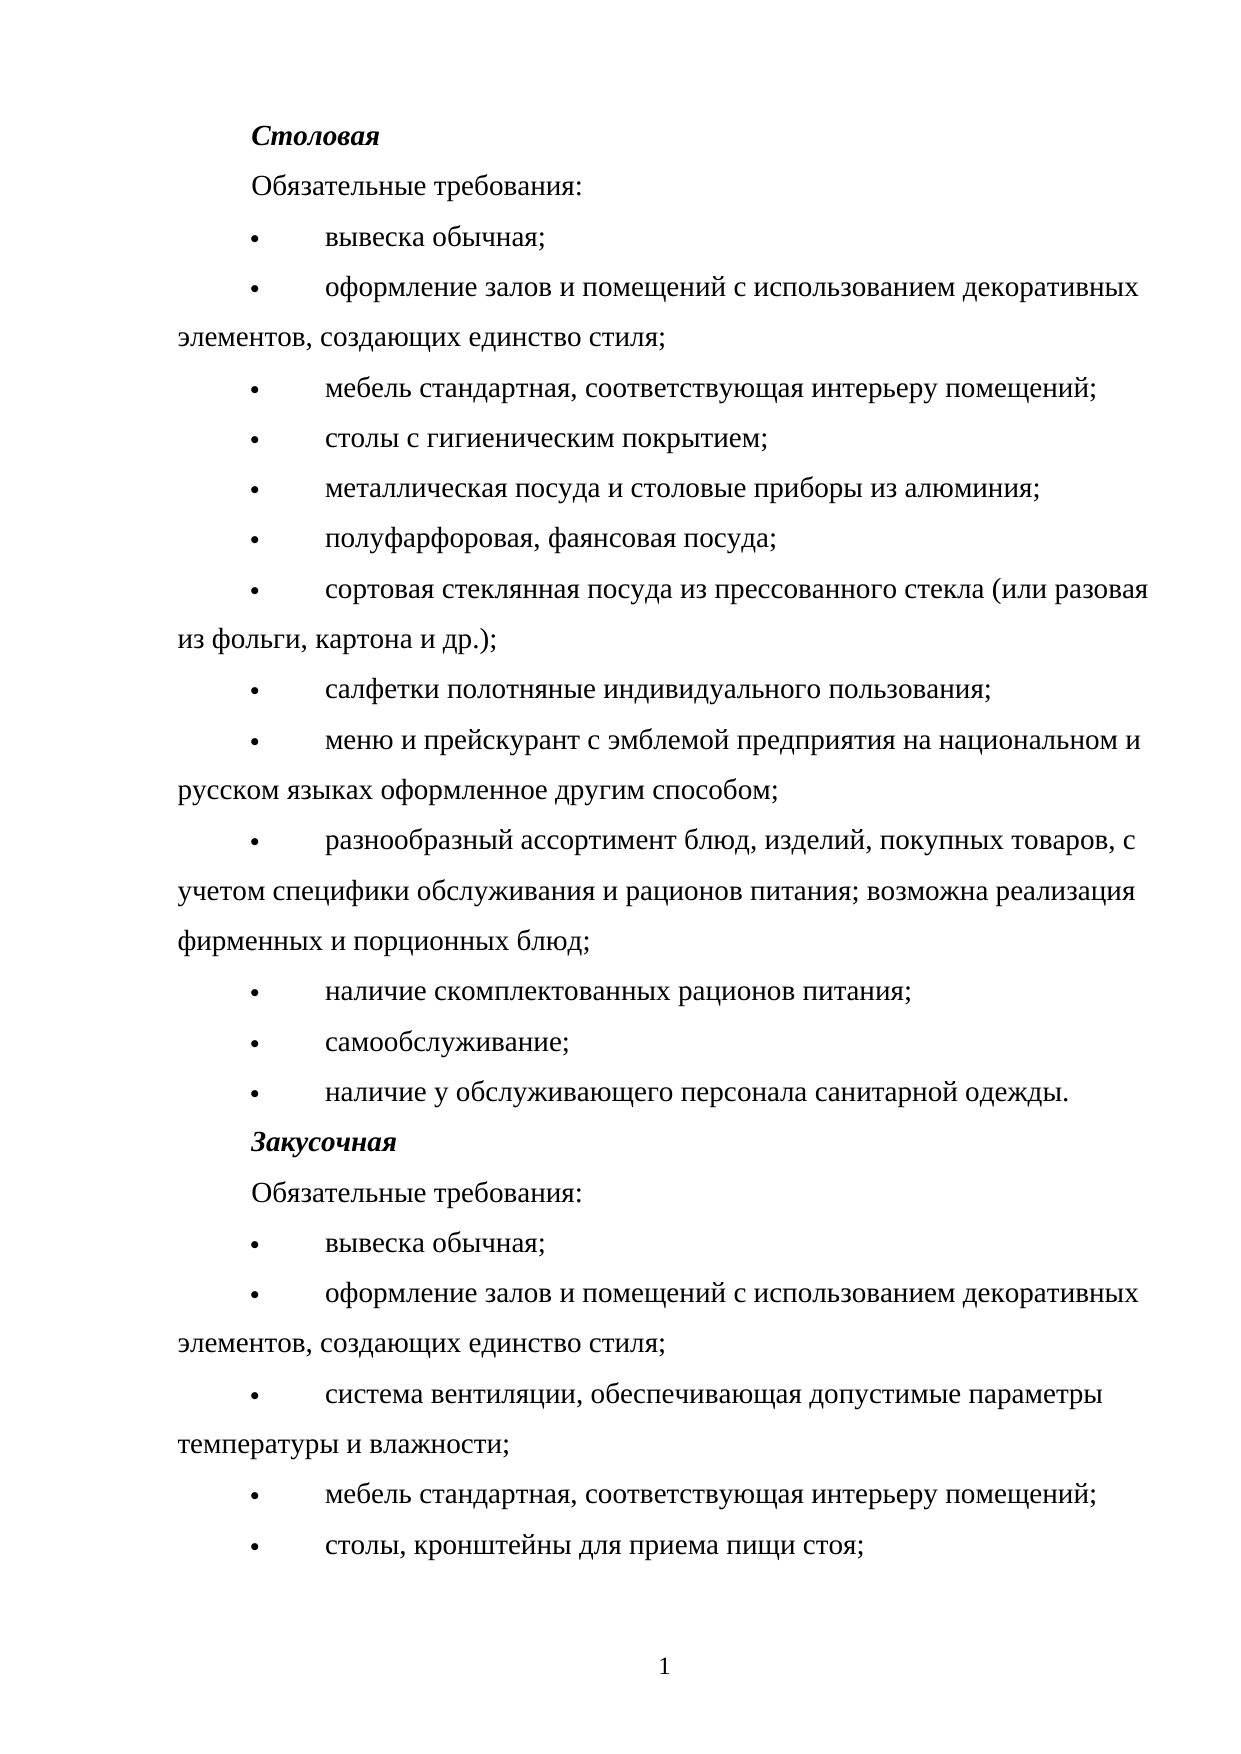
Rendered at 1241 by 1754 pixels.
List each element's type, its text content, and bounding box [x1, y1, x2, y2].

list наличие у обслуживающего персонала санитарной одежды. [177, 1074, 1152, 1108]
list наличие скомплектованных рационов питания; [177, 973, 1152, 1007]
list сортовая стеклянная посуда из прессованного стекла (или разовая из фольги, картона и др.); [177, 571, 1152, 655]
text Обязательные требования: [177, 168, 1152, 202]
list столы с гигиеническим покрытием; [177, 420, 1152, 453]
list вывеска обычная; [177, 1225, 1152, 1258]
list оформление залов и помещений с использованием декоративных элементов, создающих единство стиля; [177, 1275, 1152, 1359]
list самообслуживание; [177, 1024, 1152, 1057]
text Закусочная [177, 1124, 1152, 1158]
list мебель стандартная, соответствующая интерьеру помещений; [177, 1477, 1152, 1510]
text Столовая [177, 118, 1152, 152]
list вывеска обычная; [177, 219, 1152, 252]
list меню и прейскурант с эмблемой предприятия на национальном и русском языках оформленное другим способом; [177, 722, 1152, 806]
text Обязательные требования: [177, 1175, 1152, 1208]
list система вентиляции, обеспечивающая допустимые параметры температуры и влажности; [177, 1376, 1152, 1460]
list оформление залов и помещений с использованием декоративных элементов, создающих единство стиля; [177, 269, 1152, 353]
list металлическая посуда и столовые приборы из алюминия; [177, 470, 1152, 504]
list полуфарфоровая, фаянсовая посуда; [177, 521, 1152, 554]
list салфетки полотняные индивидуального пользования; [177, 672, 1152, 705]
list столы, кронштейны для приема пищи стоя; [177, 1527, 1152, 1560]
list разнообразный ассортимент блюд, изделий, покупных товаров, с учетом специфики обслуживания и рационов питания; возможна реализация фирменных и порционных блюд; [177, 822, 1152, 957]
list мебель стандартная, соответствующая интерьеру помещений; [177, 370, 1152, 403]
